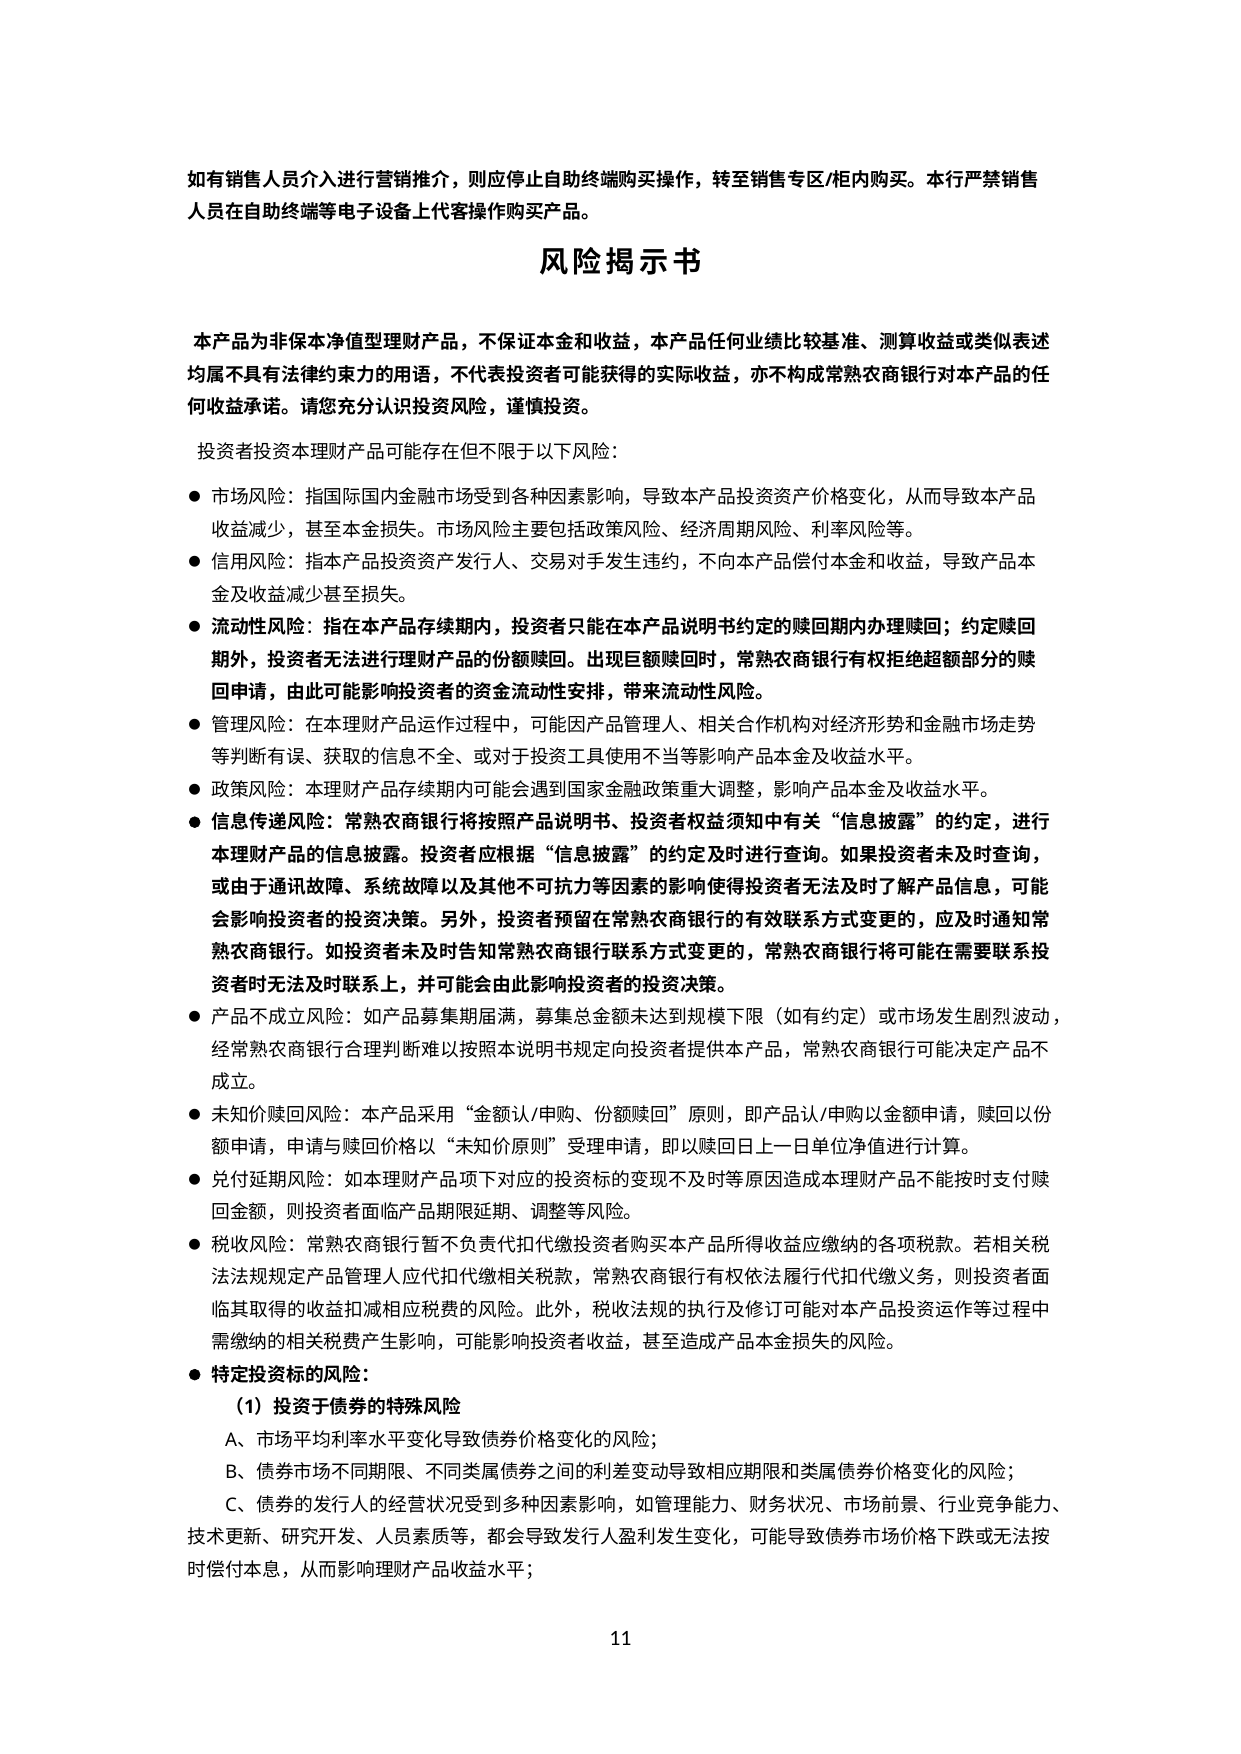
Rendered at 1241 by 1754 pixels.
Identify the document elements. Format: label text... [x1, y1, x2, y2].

text C、债券的发行人的经营状况受到多种因素影响，如管理能力、财务状况、市场前景、行业竞争能力、技术更新、研究开发、人员素质等，都会导致发行人盈利发生变化，可能导致债券市场价格下跌或无法按时偿付本息，从而影响理财产品收益水平； [187, 1487, 1053, 1584]
list 信用风险：指本产品投资资产发行人、交易对手发生违约，不向本产品偿付本金和收益，导致产品本金及收益减少甚至损失。 [187, 544, 1053, 609]
text 本产品为非保本净值型理财产品，不保证本金和收益，本产品任何业绩比较基准、测算收益或类似表述均属不具有法律约束力的用语，不代表投资者可能获得的实际收益，亦不构成常熟农商银行对本产品的任何收益承诺。请您充分认识投资风险，谨慎投资。 [187, 324, 1053, 422]
text B、债券市场不同期限、不同类属债券之间的利差变动导致相应期限和类属债券价格变化的风险； [187, 1454, 1053, 1487]
list 流动性风险：指在本产品存续期内，投资者只能在本产品说明书约定的赎回期内办理赎回；约定赎回期外，投资者无法进行理财产品的份额赎回。出现巨额赎回时，常熟农商银行有权拒绝超额部分的赎回申请，由此可能影响投资者的资金流动性安排，带来流动性风险。 [187, 609, 1053, 707]
list 产品不成立风险：如产品募集期届满，募集总金额未达到规模下限（如有约定）或市场发生剧烈波动，经常熟农商银行合理判断难以按照本说明书规定向投资者提供本产品，常熟农商银行可能决定产品不成立。 [187, 999, 1053, 1097]
list 管理风险：在本理财产品运作过程中，可能因产品管理人、相关合作机构对经济形势和金融市场走势等判断有误、获取的信息不全、或对于投资工具使用不当等影响产品本金及收益水平。 [187, 707, 1053, 772]
list 特定投资标的风险： [187, 1357, 1053, 1389]
list 市场风险：指国际国内金融市场受到各种因素影响，导致本产品投资资产价格变化，从而导致本产品收益减少，甚至本金损失。市场风险主要包括政策风险、经济周期风险、利率风险等。 [187, 479, 1053, 544]
text 风险揭示书 [187, 227, 1053, 292]
list 税收风险：常熟农商银行暂不负责代扣代缴投资者购买本产品所得收益应缴纳的各项税款。若相关税法法规规定产品管理人应代扣代缴相关税款，常熟农商银行有权依法履行代扣代缴义务，则投资者面临其取得的收益扣减相应税费的风险。此外，税收法规的执行及修订可能对本产品投资运作等过程中需缴纳的相关税费产生影响，可能影响投资者收益，甚至造成产品本金损失的风险。 [187, 1227, 1053, 1357]
list 政策风险：本理财产品存续期内可能会遇到国家金融政策重大调整，影响产品本金及收益水平。 [187, 772, 1053, 804]
text （1）投资于债券的特殊风险 [187, 1389, 1053, 1422]
text 投资者投资本理财产品可能存在但不限于以下风险： [187, 434, 1053, 467]
text 如有销售人员介入进行营销推介，则应停止自助终端购买操作，转至销售专区/柜内购买。本行严禁销售人员在自助终端等电子设备上代客操作购买产品。 [187, 162, 1053, 227]
list 兑付延期风险：如本理财产品项下对应的投资标的变现不及时等原因造成本理财产品不能按时支付赎回金额，则投资者面临产品期限延期、调整等风险。 [187, 1162, 1053, 1227]
list 信息传递风险：常熟农商银行将按照产品说明书、投资者权益须知中有关“信息披露”的约定，进行本理财产品的信息披露。投资者应根据“信息披露”的约定及时进行查询。如果投资者未及时查询，或由于通讯故障、系统故障以及其他不可抗力等因素的影响使得投资者无法及时了解产品信息，可能会影响投资者的投资决策。另外，投资者预留在常熟农商银行的有效联系方式变更的，应及时通知常熟农商银行。如投资者未及时告知常熟农商银行联系方式变更的，常熟农商银行将可能在需要联系投资者时无法及时联系上，并可能会由此影响投资者的投资决策。 [187, 804, 1053, 999]
text A、市场平均利率水平变化导致债券价格变化的风险； [187, 1422, 1053, 1454]
list 未知价赎回风险：本产品采用“金额认/申购、份额赎回”原则，即产品认/申购以金额申请，赎回以份额申请，申请与赎回价格以“未知价原则”受理申请，即以赎回日上一日单位净值进行计算。 [187, 1097, 1053, 1162]
